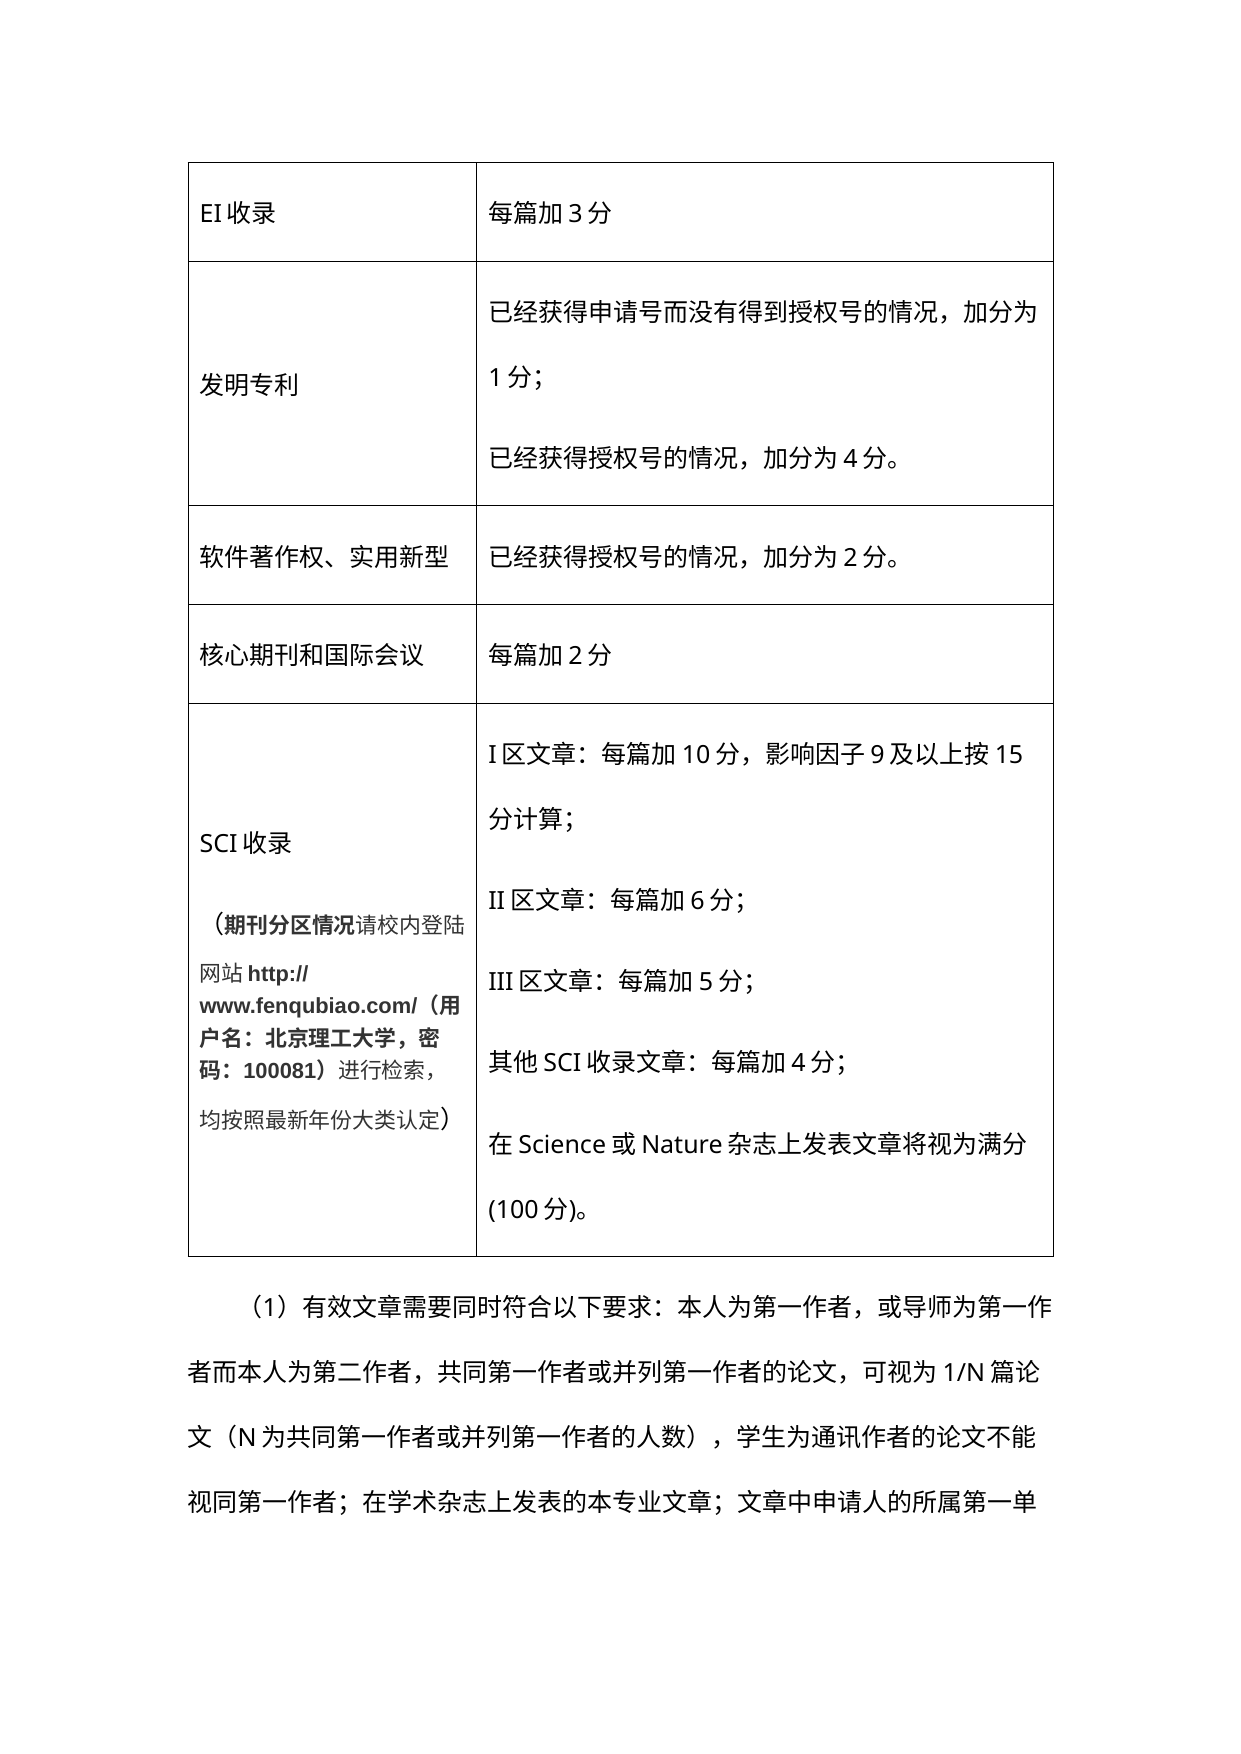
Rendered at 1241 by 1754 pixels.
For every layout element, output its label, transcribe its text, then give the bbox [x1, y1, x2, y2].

table_header EI收录 [189, 163, 476, 261]
table_cell 核心期刊和国际会议 [189, 605, 476, 702]
table_header 每篇加3分 [477, 163, 1053, 261]
table_cell 软件著作权、实用新型 [189, 506, 476, 604]
table_cell 已经获得授权号的情况，加分为2分。 [477, 506, 1053, 604]
table_cell 已经获得申请号而没有得到授权号的情况，加分为1分； 已经获得授权号的情况，加分为4分。 [477, 262, 1053, 505]
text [187, 1273, 1053, 1533]
table_cell 每篇加2分 [477, 605, 1053, 702]
table_cell I区文章：每篇加10分，影响因子9及以上按15分计算； II区文章：每篇加6分； III区文章：每篇加5分； 其他SCI收录文章：每篇加4分； 在Science或Nature杂志上发表文章将视为满分(100分)。 [477, 704, 1053, 1256]
table_cell SCI收录 （期刊分区情况请校内登陆网站http://www.fenqubiao.com/（用户名：北京理工大学，密码：100081）进行检索，均按照最新年份大类认定） [189, 704, 476, 1256]
table_cell 发明专利 [189, 262, 476, 505]
